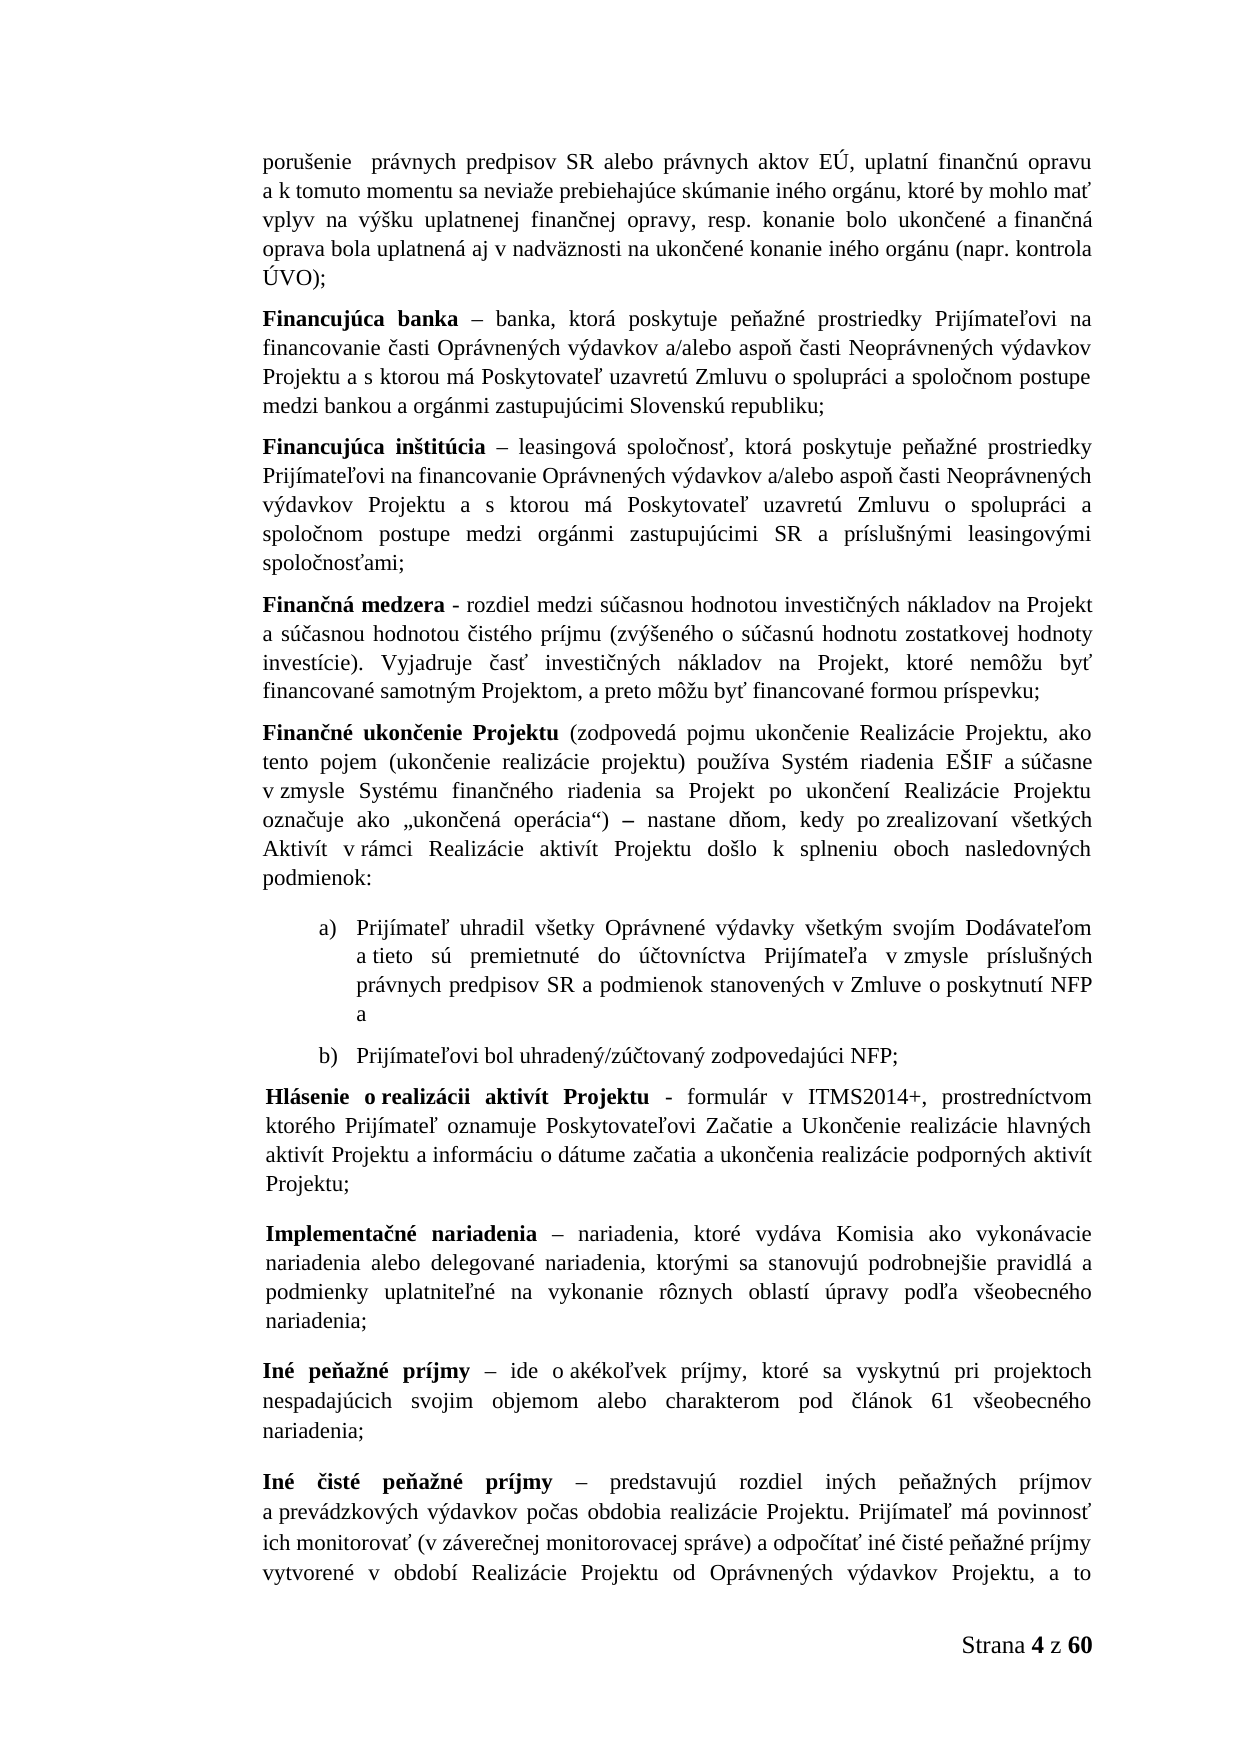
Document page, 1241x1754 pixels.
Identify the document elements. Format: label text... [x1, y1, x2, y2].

text Financujúca banka – banka, ktorá poskytuje peňažné prostriedky Prijímateľovi na financovanie časti Oprávnených výdavkov a/alebo aspoň časti Neoprávnených výdavkov Projektu a s ktorou má Poskytovateľ uzavretú Zmluvu o spolupráci a spoločnom postupe medzi bankou a orgánmi zastupujúcimi Slovenskú republiku; [262, 305, 1092, 418]
text Finančné ukončenie Projektu (zodpovedá pojmu ukončenie Realizácie Projektu, ako tento pojem (ukončenie realizácie projektu) používa Systém riadenia EŠIF a súčasne v zmysle Systému finančného riadenia sa Projekt po ukončení Realizácie Projektu označuje ako „ukončená operácia“) – nastane dňom, kedy po zrealizovaní všetkých Aktivít v rámci Realizácie aktivít Projektu došlo k splneniu oboch nasledovných podmienok: [262, 719, 1092, 890]
text Financujúca inštitúcia – leasingová spoločnosť, ktorá poskytuje peňažné prostriedky Prijímateľovi na financovanie Oprávnených výdavkov a/alebo aspoň časti Neoprávnených výdavkov Projektu a s ktorou má Poskytovateľ uzavretú Zmluvu o spolupráci a spoločnom postupe medzi orgánmi zastupujúcimi SR a príslušnými leasingovými spoločnosťami; [262, 433, 1092, 576]
list Prijímateľ uhradil všetky Oprávnené výdavky všetkým svojím Dodávateľom a tieto sú premietnuté do účtovníctva Prijímateľa v zmysle príslušných právnych predpisov SR a podmienok stanovených v Zmluve o poskytnutí NFP a [319, 913, 1092, 1027]
text Hlásenie o realizácii aktivít Projektu - formulár v ITMS2014+, prostredníctvom ktorého Prijímateľ oznamuje Poskytovateľovi Začatie a Ukončenie realizácie hlavných aktivít Projektu a informáciu o dátume začatia a ukončenia realizácie podporných aktivít Projektu; [265, 1083, 1092, 1197]
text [262, 1468, 1092, 1585]
text Finančná medzera - rozdiel medzi súčasnou hodnotou investičných nákladov na Projekt a súčasnou hodnotou čistého príjmu (zvýšeného o súčasnú hodnotu zostatkovej hodnoty investície). Vyjadruje časť investičných nákladov na Projekt, ktoré nemôžu byť financované samotným Projektom, a preto môžu byť financované formou príspevku; [262, 591, 1092, 704]
list Prijímateľovi bol uhradený/zúčtovaný zodpovedajúci NFP; [319, 1042, 1092, 1068]
text Iné peňažné príjmy – ide o akékoľvek príjmy, ktoré sa vyskytnú pri projektoch nespadajúcich svojim objemom alebo charakterom pod článok 61 všeobecného nariadenia; [262, 1357, 1092, 1443]
text Implementačné nariadenia – nariadenia, ktoré vydáva Komisia ako vykonávacie nariadenia alebo delegované nariadenia, ktorými sa stanovujú podrobnejšie pravidlá a podmienky uplatniteľné na vykonanie rôznych oblastí úpravy podľa všeobecného nariadenia; [265, 1220, 1092, 1333]
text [262, 148, 1092, 290]
